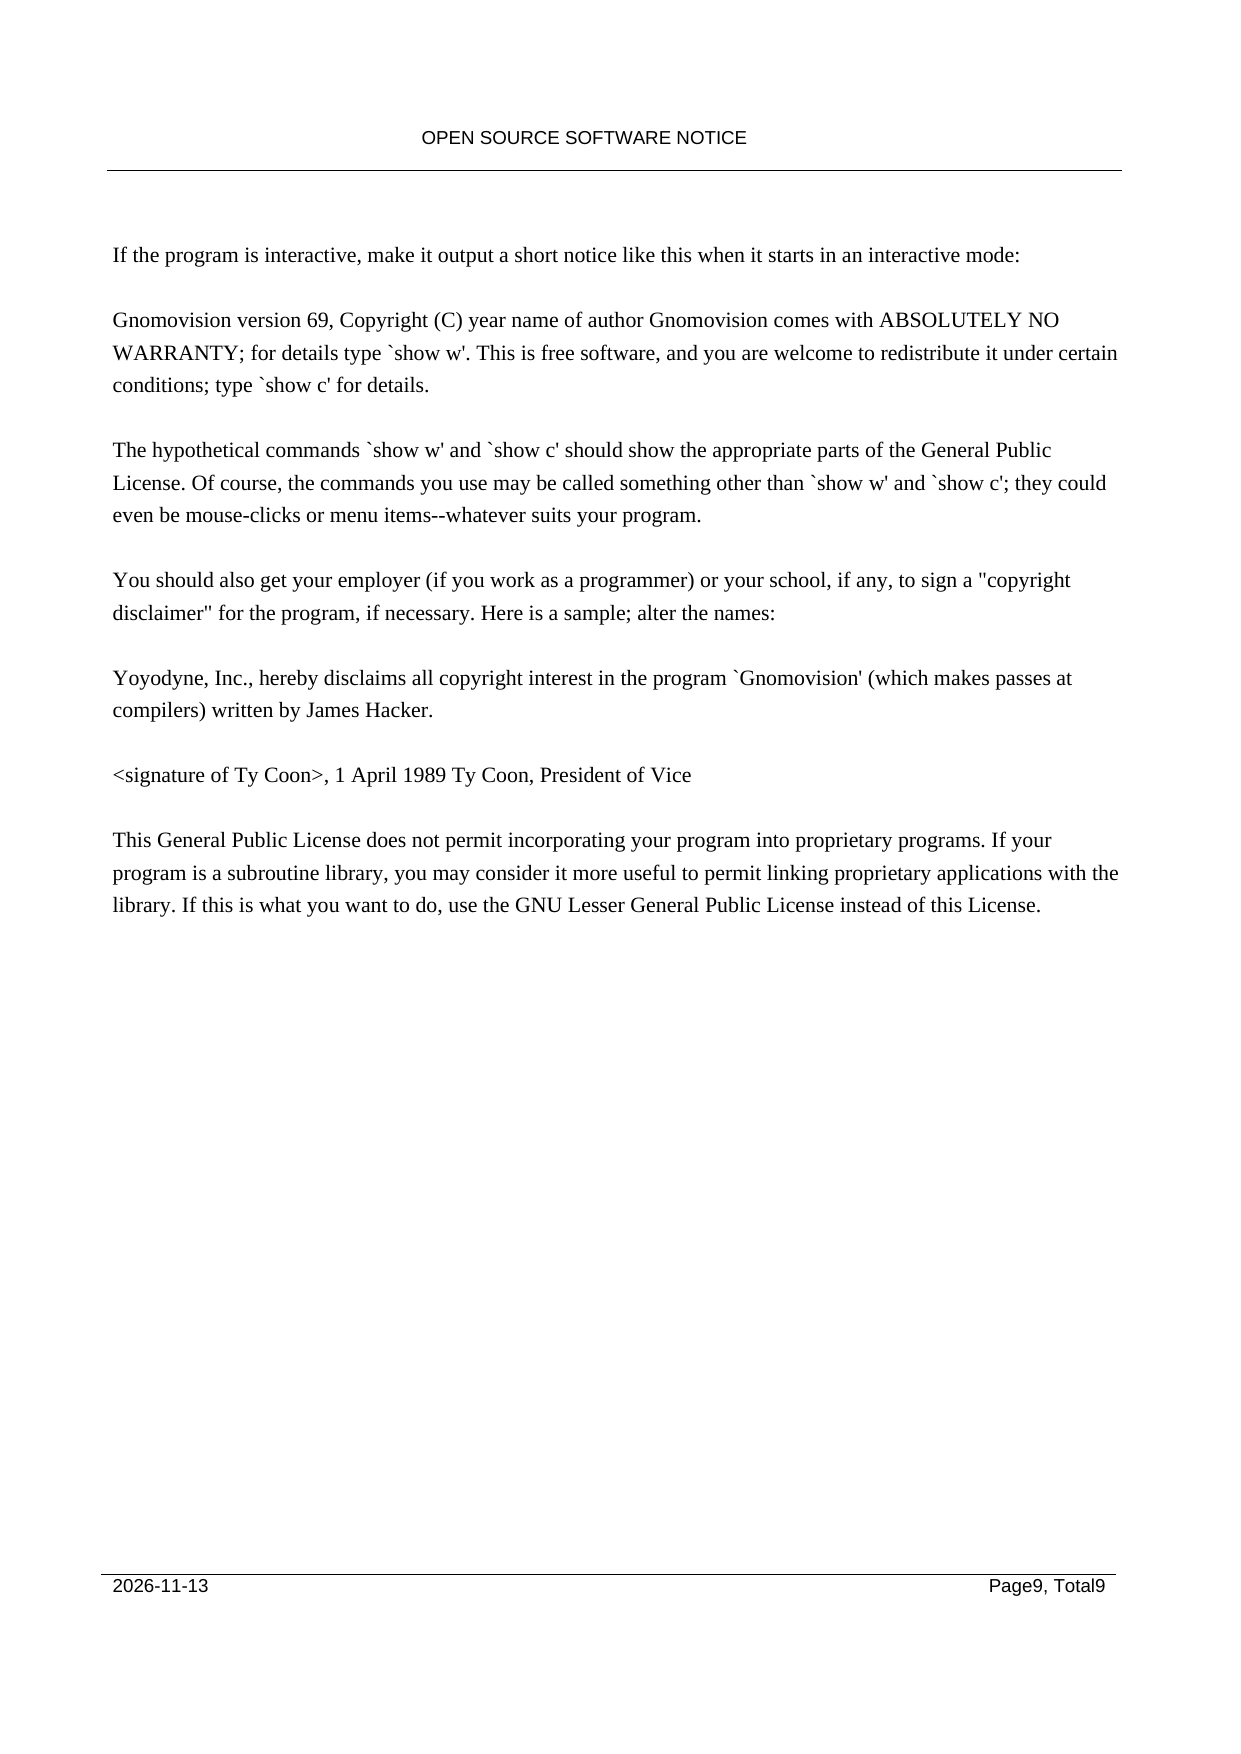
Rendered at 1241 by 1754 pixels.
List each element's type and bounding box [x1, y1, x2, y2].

text [112, 206, 1128, 921]
